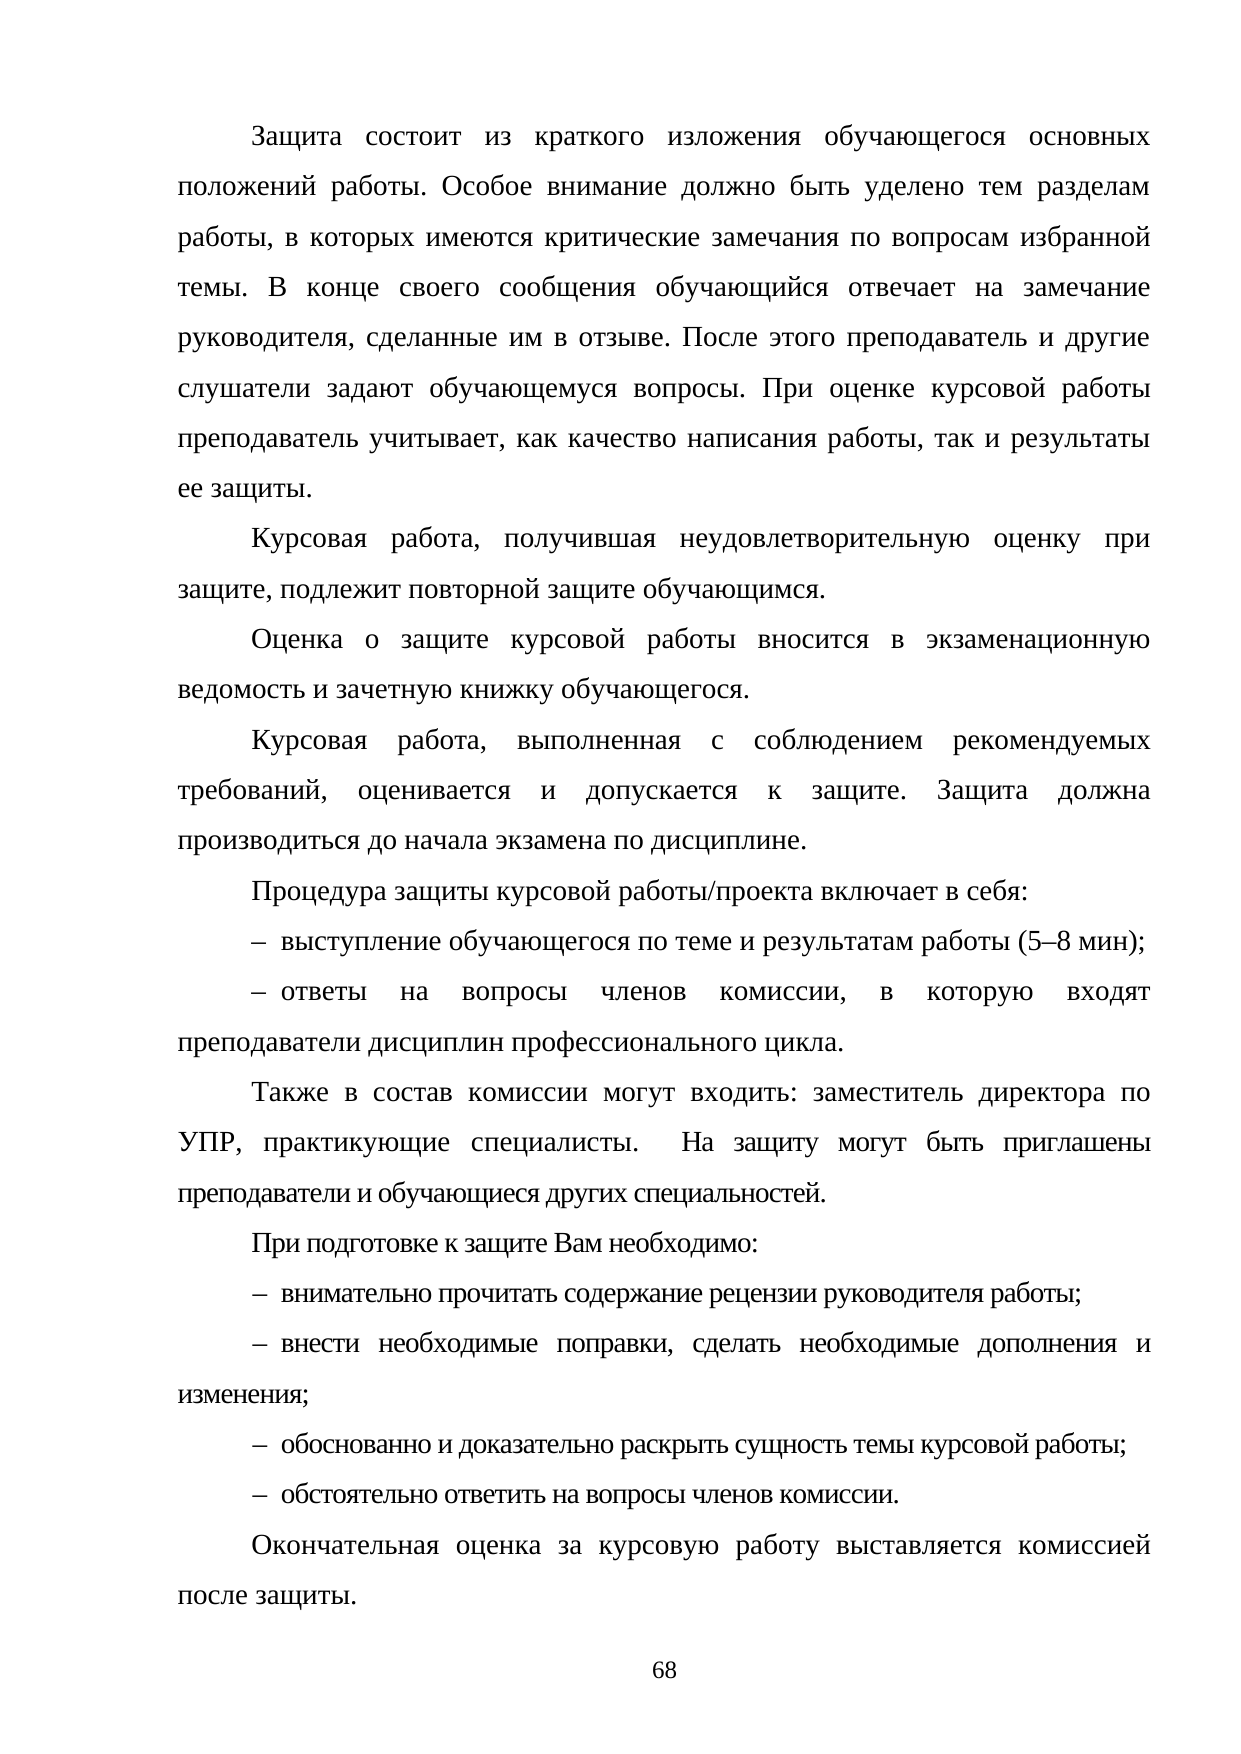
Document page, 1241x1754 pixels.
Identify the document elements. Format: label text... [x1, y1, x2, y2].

text Также в состав комиссии могут входить: заместитель директора по УПР, практикующие специалисты. На защиту могут быть приглашены преподаватели и обучающиеся других специальностей. [177, 1074, 1152, 1208]
text Процедура защиты курсовой работы/проекта включает в себя: [177, 873, 1152, 906]
text Курсовая работа, выполненная с соблюдением рекомендуемых требований, оценивается и допускается к защите. Защита должна производиться до начала экзамена по дисциплине. [177, 722, 1152, 856]
text Защита состоит из краткого изложения обучающегося основных положений работы. Особое внимание должно быть уделено тем разделам работы, в которых имеются критические замечания по вопросам избранной темы. В конце своего сообщения обучающийся отвечает на замечание руководителя, сделанные им в отзыве. После этого преподаватель и другие слушатели задают обучающемуся вопросы. При оценке курсовой работы преподаватель учитывает, как качество написания работы, так и результаты ее защиты. [177, 118, 1151, 504]
list обстоятельно ответить на вопросы членов комиссии. [177, 1477, 1152, 1510]
list обоснованно и доказательно раскрыть сущность темы курсовой работы; [177, 1426, 1152, 1460]
text При подготовке к защите Вам необходимо: [177, 1225, 1152, 1258]
text Курсовая работа, получившая неудовлетворительную оценку при защите, подлежит повторной защите обучающимся. [177, 521, 1151, 604]
list выступление обучающегося по теме и результатам работы (5–8 мин); [177, 923, 1152, 957]
list ответы на вопросы членов комиссии, в которую входят преподаватели дисциплин профессионального цикла. [177, 973, 1152, 1057]
text Оценка о защите курсовой работы вносится в экзаменационную ведомость и зачетную книжку обучающегося. [177, 621, 1151, 705]
list внести необходимые поправки, сделать необходимые дополнения и изменения; [177, 1326, 1152, 1409]
list внимательно прочитать содержание рецензии руководителя работы; [177, 1275, 1152, 1309]
text Окончательная оценка за курсовую работу выставляется комиссией после защиты. [177, 1527, 1152, 1611]
